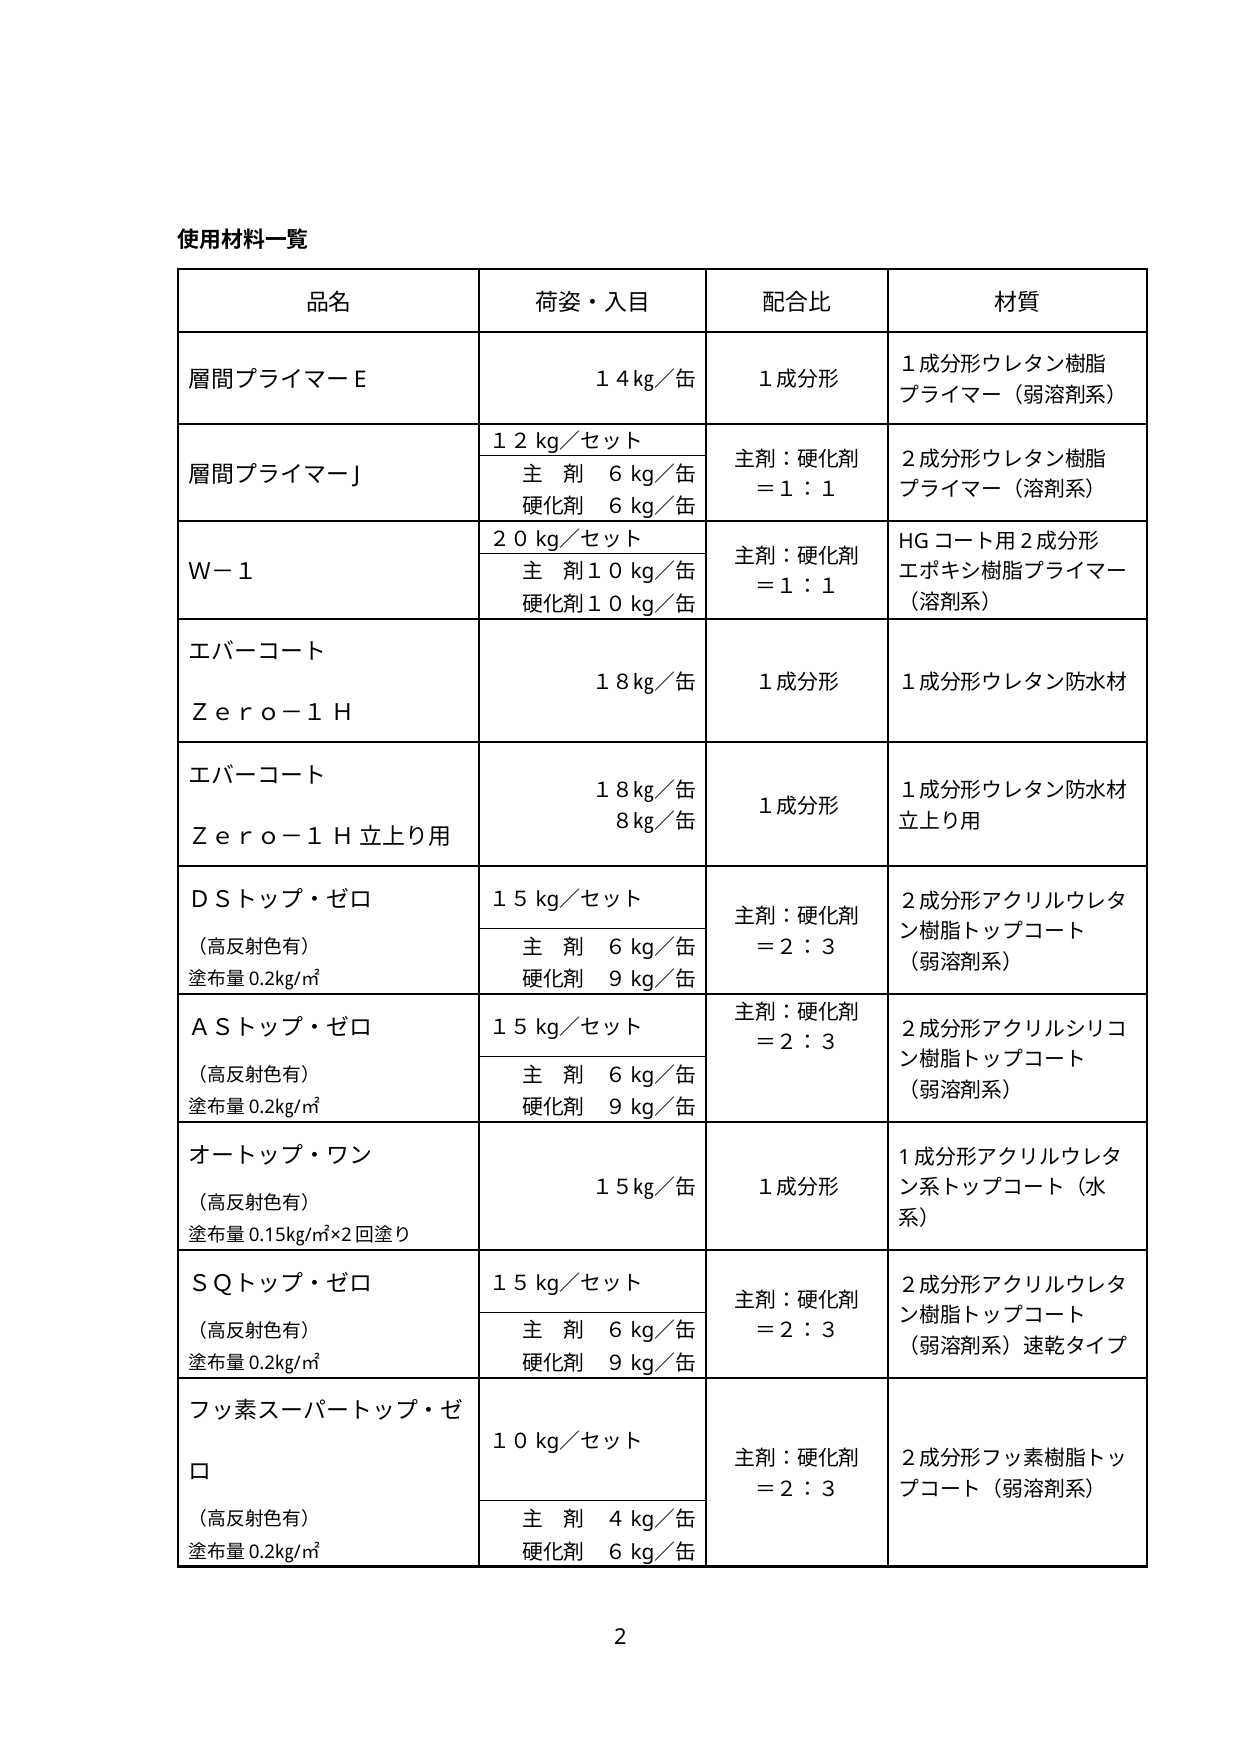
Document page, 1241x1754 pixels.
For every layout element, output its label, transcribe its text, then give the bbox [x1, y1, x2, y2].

table_cell １５kg／セット [480, 1251, 705, 1312]
table_cell 主 剤 ６kg／缶 [480, 456, 705, 487]
table_cell 主剤：硬化剤 ＝１：１ [707, 425, 887, 520]
table_cell 塗布量0.2㎏/㎡ [179, 1344, 478, 1377]
table_cell 塗布量0.2㎏/㎡ [179, 1533, 478, 1565]
table_cell １２kg／セット [480, 425, 705, 455]
table_cell ２成分形フッ素樹脂トップコート（弱溶剤系） [889, 1379, 1146, 1565]
table_cell １４㎏／缶 [480, 333, 705, 422]
table_cell 主剤：硬化剤 ＝２：３ [707, 1251, 887, 1377]
table_cell １５kg／セット [480, 867, 705, 928]
table_cell （高反射色有） [179, 1312, 478, 1344]
table_cell オートップ・ワン [179, 1123, 478, 1184]
table_cell エバーコート Ｚｅｒｏ－１ Ｈ 立上り用 [179, 743, 478, 865]
table_cell ２成分形アクリルウレタン樹脂トップコート （弱溶剤系） [889, 867, 1146, 993]
table_cell ２成分形アクリルシリコン樹脂トップコート （弱溶剤系） [889, 995, 1146, 1121]
table_cell 塗布量0.2㎏/㎡ [179, 1088, 478, 1121]
table_cell 主 剤 ４kg／缶 [480, 1501, 705, 1533]
table_cell １５㎏／缶 [480, 1123, 705, 1249]
table_cell 硬化剤 ９kg／缶 [480, 1344, 705, 1377]
table_cell １成分形 [707, 743, 887, 865]
table_cell １成分形 [707, 333, 887, 422]
table_cell 塗布量0.2㎏/㎡ [179, 960, 478, 993]
table_header 品名 [179, 270, 478, 331]
table_cell 層間プライマーJ [179, 425, 478, 520]
table_cell ２成分形ウレタン樹脂 プライマー（溶剤系） [889, 425, 1146, 520]
table_cell 主 剤１０kg／缶 [480, 554, 705, 585]
table_header 配合比 [707, 270, 887, 331]
table_header 荷姿・入目 [480, 270, 705, 331]
table_cell １０kg／セット [480, 1379, 705, 1500]
table_cell ＡＳトップ・ゼロ [179, 995, 478, 1056]
table_cell 硬化剤 ９kg／缶 [480, 960, 705, 993]
table_cell 主 剤 ６kg／缶 [480, 1313, 705, 1344]
table_cell １成分形ウレタン防水材 [889, 620, 1146, 741]
table_cell １成分形 [707, 620, 887, 741]
table_cell ２０kg／セット [480, 522, 705, 552]
table_cell １８㎏／缶 ８㎏／缶 [480, 743, 705, 865]
table_cell 1成分形アクリルウレタン系トップコート（水系） [889, 1123, 1146, 1249]
table_cell １成分形 [707, 1123, 887, 1249]
table_cell 硬化剤 ９kg／缶 [480, 1088, 705, 1121]
table_cell 層間プライマーE [179, 333, 478, 422]
table_cell 塗布量0.15㎏/㎡×2回塗り [179, 1216, 478, 1249]
table_cell １成分形ウレタン樹脂 プライマー（弱溶剤系） [889, 333, 1146, 422]
table_cell 主剤：硬化剤 ＝２：３ [707, 1379, 887, 1565]
table_cell 硬化剤 ６kg／缶 [480, 488, 705, 520]
table_cell 主 剤 ６kg／缶 [480, 1057, 705, 1088]
table_header 材質 [889, 270, 1146, 331]
table_cell （高反射色有） [179, 1500, 478, 1533]
table_cell エバーコート Ｚｅｒｏ－１ Ｈ [179, 620, 478, 741]
table_cell （高反射色有） [179, 928, 478, 960]
table_cell ２成分形アクリルウレタン樹脂トップコート （弱溶剤系）速乾タイプ [889, 1251, 1146, 1377]
table_cell 硬化剤１０kg／缶 [480, 585, 705, 617]
table_cell 主剤：硬化剤 ＝１：１ [707, 522, 887, 617]
table_cell １５kg／セット [480, 995, 705, 1056]
table_cell Ｗ－１ [179, 522, 478, 617]
table_cell 硬化剤 ６kg／缶 [480, 1533, 705, 1565]
table_cell 主剤：硬化剤 ＝２：３ [707, 867, 887, 993]
text 使用材料一覧 [177, 207, 1063, 268]
table_cell HGコート用2成分形 エポキシ樹脂プライマー（溶剤系） [889, 522, 1146, 617]
table_cell フッ素スーパートップ・ゼロ [179, 1379, 478, 1500]
table_cell 主 剤 ６kg／缶 [480, 929, 705, 960]
table_cell （高反射色有） [179, 1056, 478, 1088]
table_cell １成分形ウレタン防水材立上り用 [889, 743, 1146, 865]
table_cell １８㎏／缶 [480, 620, 705, 741]
table_cell （高反射色有） [179, 1184, 478, 1216]
table_cell 主剤：硬化剤 ＝２：３ [707, 995, 887, 1121]
table_cell ＤＳトップ・ゼロ [179, 867, 478, 928]
table_cell ＳＱトップ・ゼロ [179, 1251, 478, 1312]
